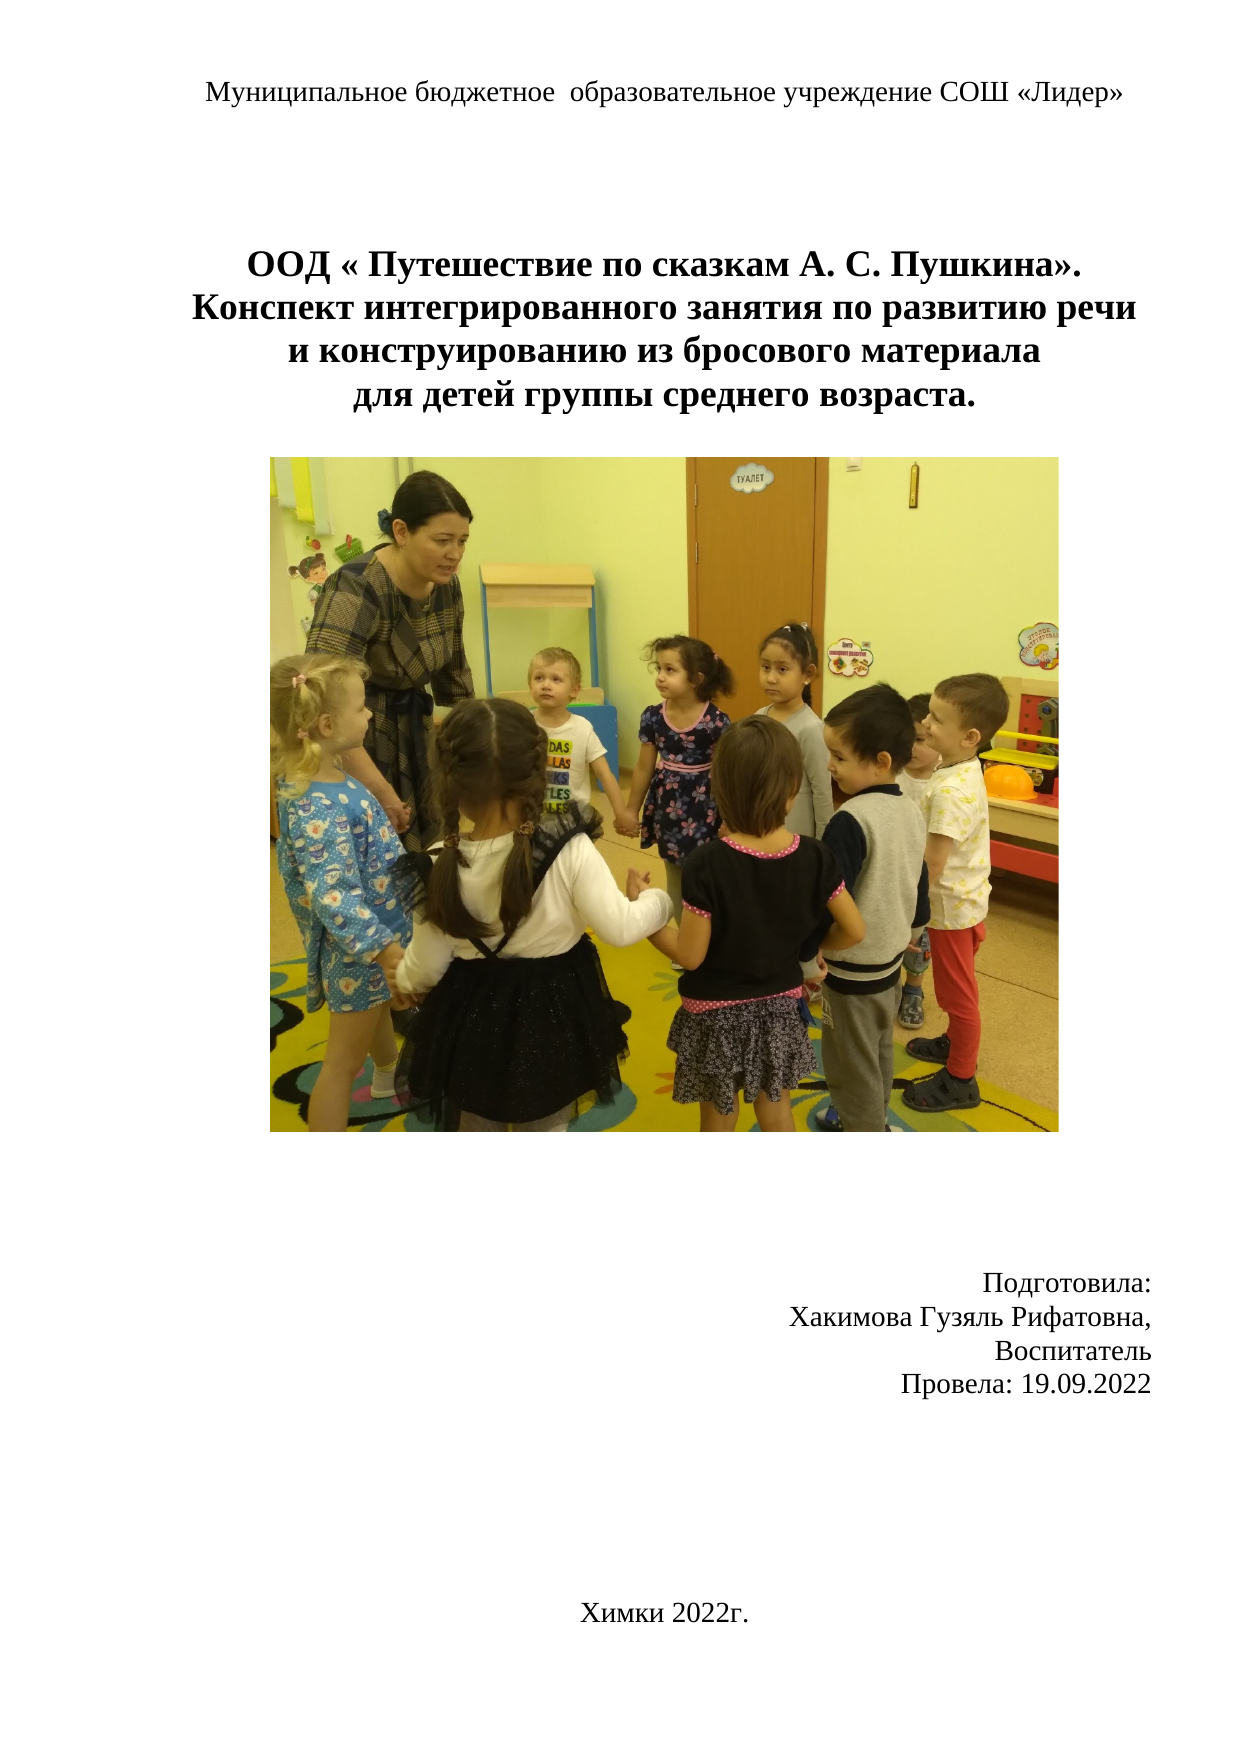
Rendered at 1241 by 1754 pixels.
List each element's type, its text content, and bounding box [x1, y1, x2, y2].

text Провела: 19.09.2022 [177, 1366, 1152, 1400]
text Конспект интегрированного занятия по развитию речи [177, 285, 1152, 328]
text Подготовила: [177, 1266, 1152, 1299]
text Хакимова Гузяль Рифатовна, [177, 1299, 1152, 1333]
text и конструированию из бросового материала [177, 328, 1152, 371]
text для детей группы среднего возраста. [177, 371, 1152, 414]
text Химки 2022г. [177, 1595, 1152, 1629]
picture [270, 457, 1059, 1132]
text ООД « Путешествие по сказкам А. С. Пушкина». [177, 242, 1152, 285]
text Воспитатель [177, 1333, 1152, 1366]
text Муниципальное бюджетное образовательное учреждение СОШ «Лидер» [177, 74, 1152, 107]
